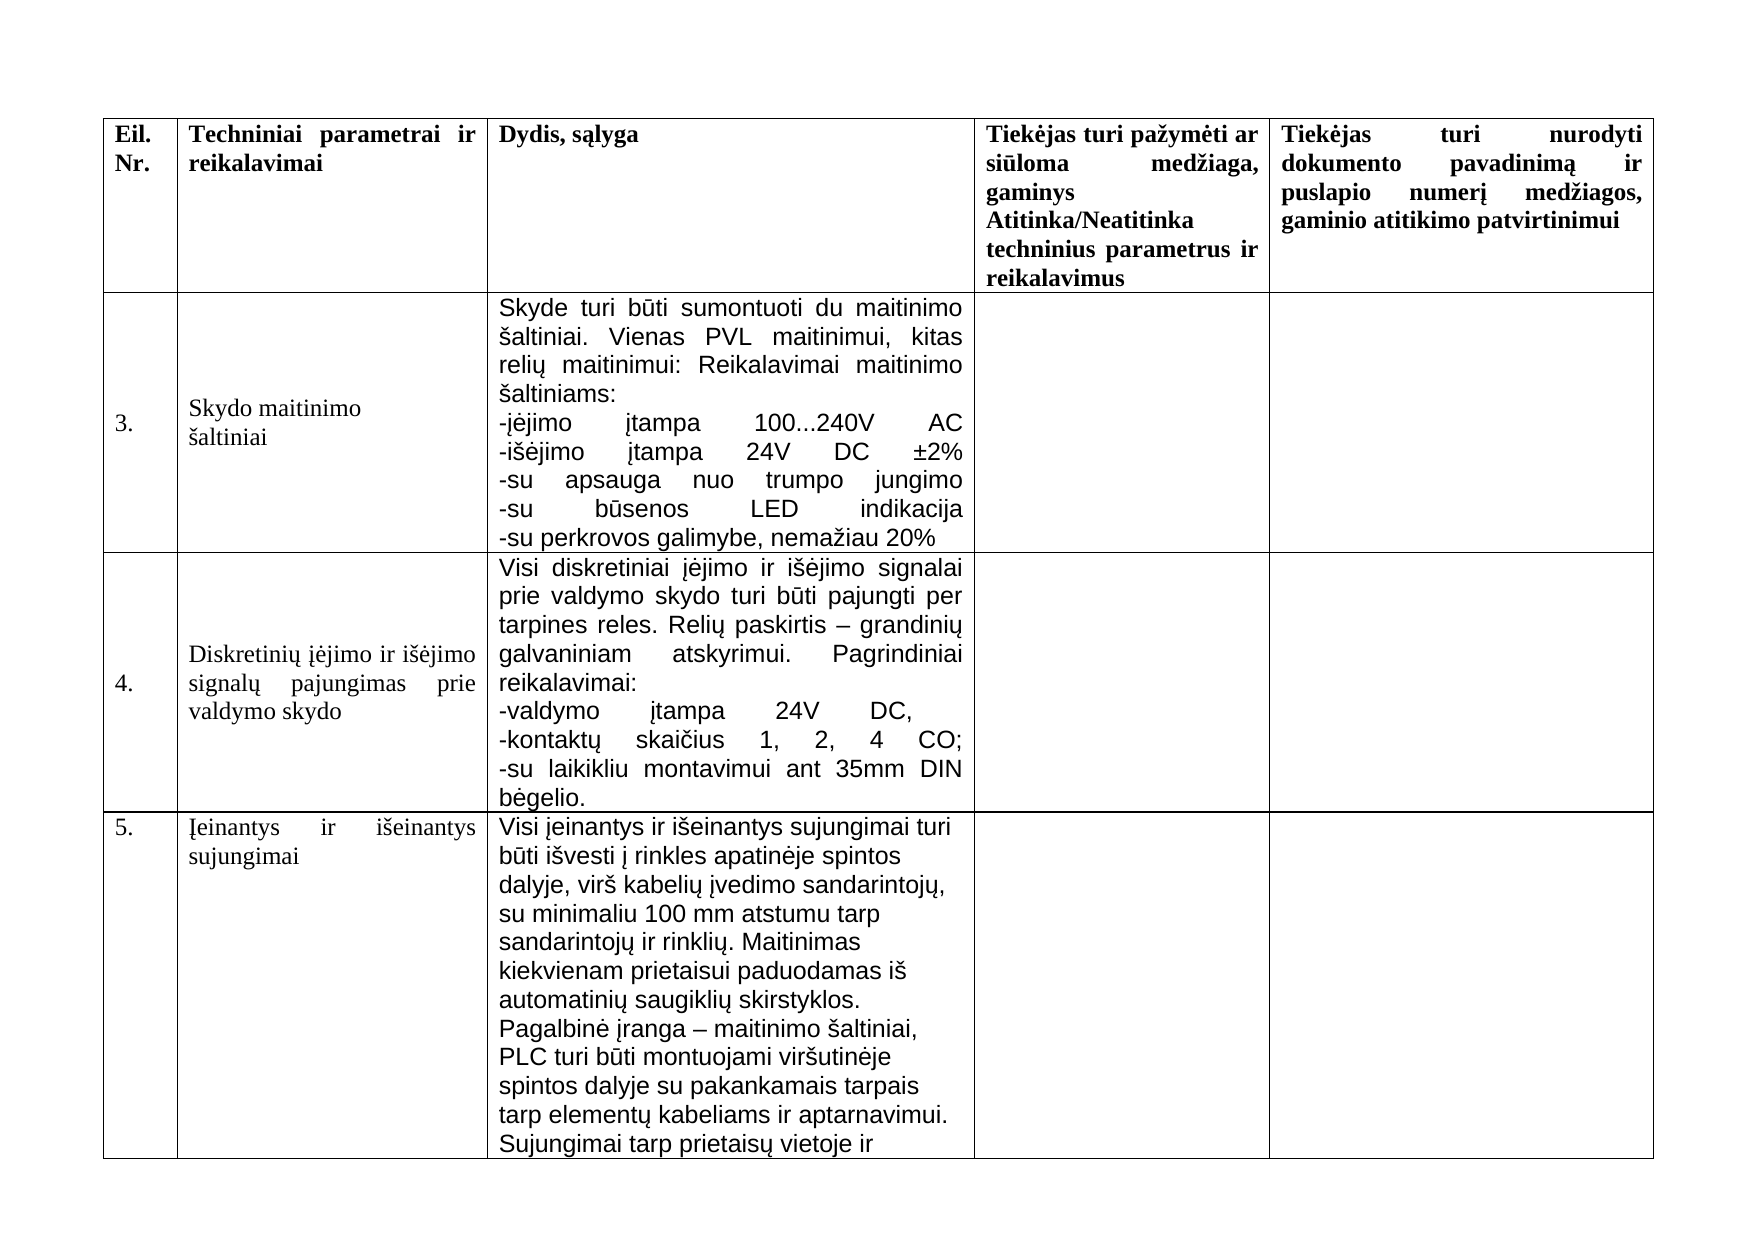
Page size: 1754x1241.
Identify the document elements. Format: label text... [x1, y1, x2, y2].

table_header Techniniai parametrai ir reikalavimai [178, 119, 487, 292]
table_header Dydis, sąlyga [488, 119, 974, 292]
table_cell [975, 553, 1269, 811]
table_cell [1270, 813, 1653, 1157]
table_header Eil. Nr. [104, 119, 177, 292]
table_cell [975, 293, 1269, 552]
table_cell Įeinantys ir išeinantys sujungimai [178, 813, 487, 1157]
table_cell Skyde turi būti sumontuoti du maitinimo šaltiniai. Vienas PVL maitinimui, kitas relių maitinimui: Reikalavimai maitinimo šaltiniams: -įėjimo įtampa 100...240V AC -išėjimo įtampa 24V DC ±2% -su apsauga nuo trumpo jungimo -su būsenos LED indikacija -su perkrovos galimybe, nemažiau 20% [488, 293, 974, 552]
table_cell [104, 553, 177, 811]
table_header Tiekėjas turi pažymėti ar siūloma medžiaga, gaminys Atitinka/Neatitinka techninius parametrus ir reikalavimus [975, 119, 1269, 292]
table_cell [104, 813, 177, 1157]
table_cell [1270, 553, 1653, 811]
table_cell Diskretinių įėjimo ir išėjimo signalų pajungimas prie valdymo skydo [178, 553, 487, 811]
table_cell Visi diskretiniai įėjimo ir išėjimo signalai prie valdymo skydo turi būti pajungti per tarpines reles. Relių paskirtis – grandinių galvaniniam atskyrimui. Pagrindiniai reikalavimai: -valdymo įtampa 24V DC, -kontaktų skaičius 1, 2, 4 CO; -su laikikliu montavimui ant 35mm DIN bėgelio. [488, 553, 974, 811]
table_cell [104, 293, 177, 552]
table_cell Skydo maitinimo šaltiniai [178, 293, 487, 552]
table_cell [1270, 293, 1653, 552]
table_header Tiekėjas turi nurodyti dokumento pavadinimą ir puslapio numerį medžiagos, gaminio atitikimo patvirtinimui [1270, 119, 1653, 292]
table_cell [975, 813, 1269, 1157]
